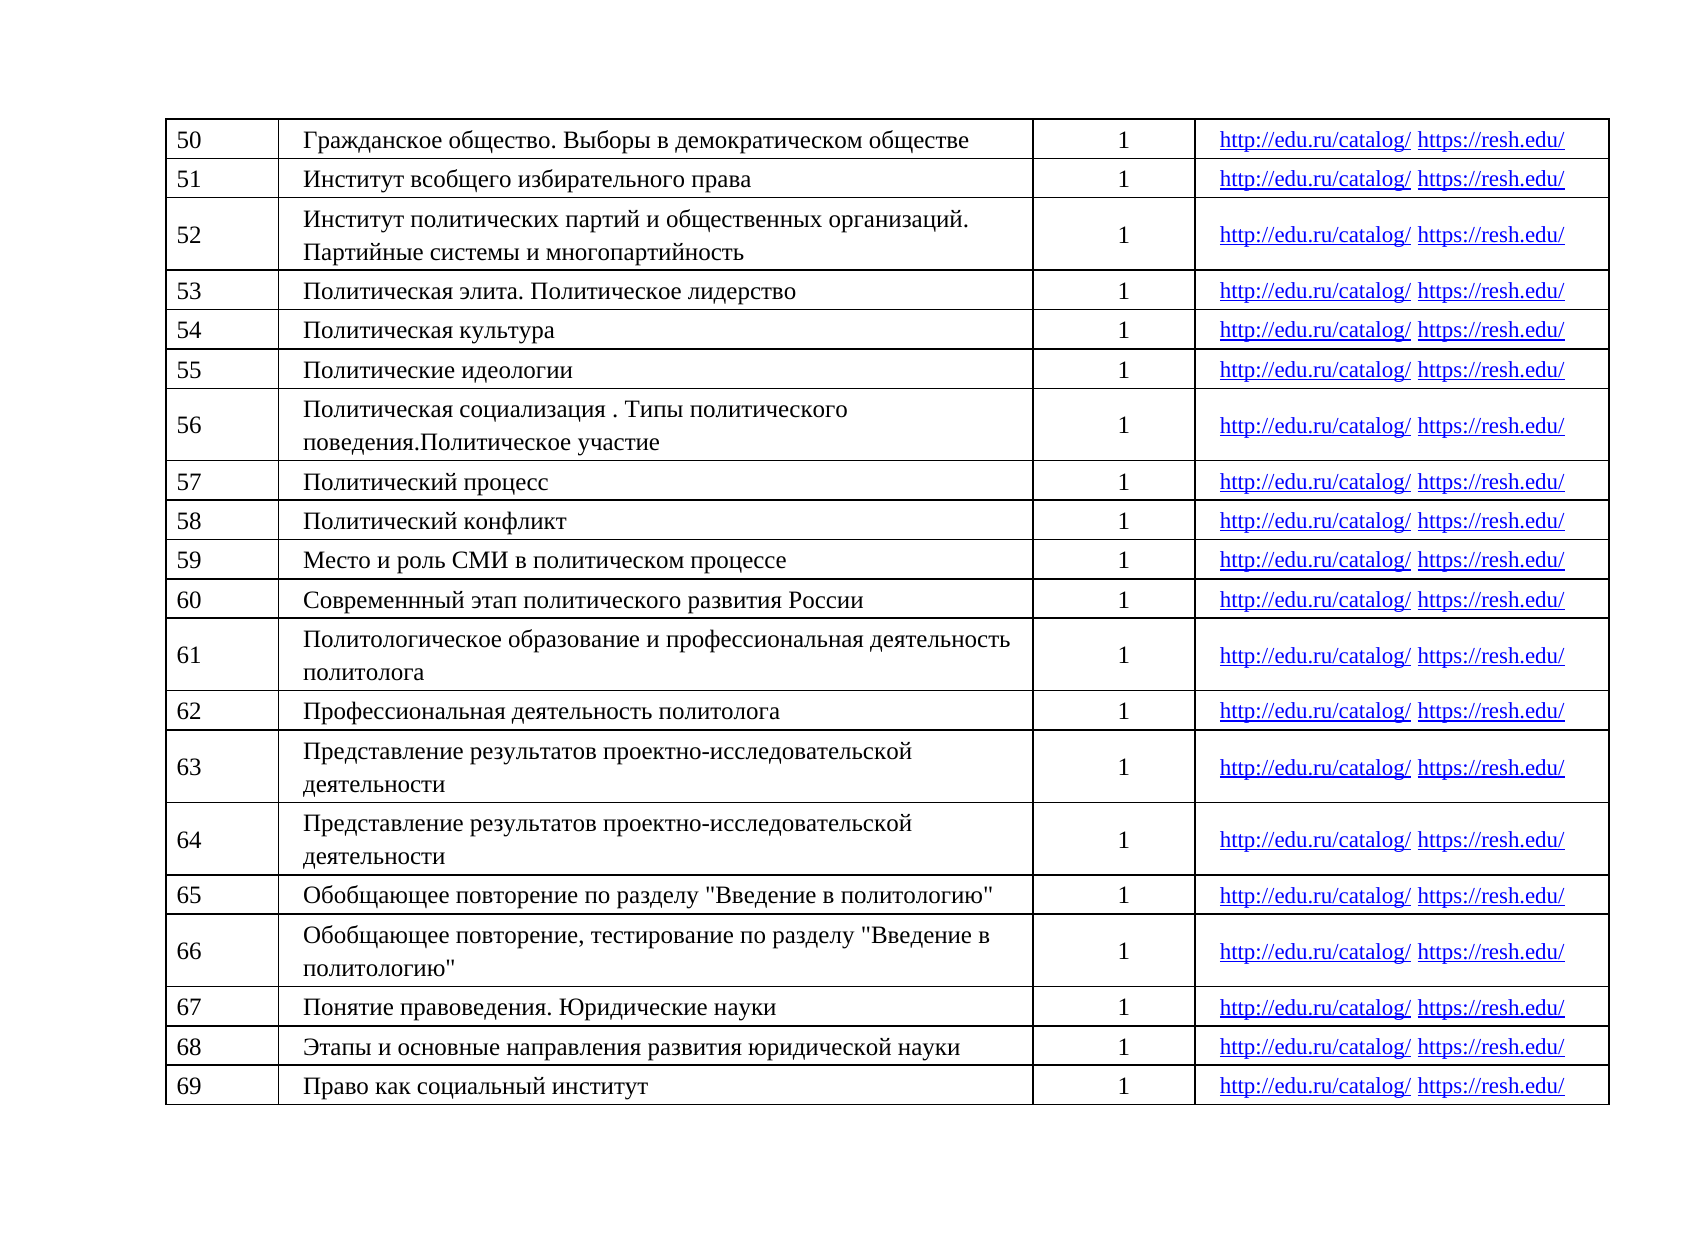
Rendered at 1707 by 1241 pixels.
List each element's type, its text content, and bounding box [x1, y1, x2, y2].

table_cell http://edu.ru/catalog/ https://resh.edu/ [1196, 540, 1608, 578]
table_cell Представление результатов проектно-исследовательской деятельности [279, 731, 1032, 801]
table_cell 1 [1034, 198, 1194, 269]
table_cell 53 [167, 271, 278, 309]
table_cell 66 [167, 915, 278, 986]
table_cell http://edu.ru/catalog/ https://resh.edu/ [1196, 731, 1608, 801]
table_cell http://edu.ru/catalog/ https://resh.edu/ [1196, 876, 1608, 913]
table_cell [1196, 120, 1608, 157]
table_cell Право как социальный институт [279, 1066, 1032, 1104]
table_cell 68 [167, 1027, 278, 1064]
table_cell Политическая социализация . Типы политического поведения.Политическое участие [279, 389, 1032, 460]
table_cell 51 [167, 159, 278, 197]
table_cell Этапы и основные направления развития юридической науки [279, 1027, 1032, 1064]
table_cell 54 [167, 310, 278, 348]
table_cell 1 [1034, 271, 1194, 309]
table_cell Место и роль СМИ в политическом процессе [279, 540, 1032, 578]
table_cell Политический процесс [279, 461, 1032, 499]
table_cell http://edu.ru/catalog/ https://resh.edu/ [1196, 271, 1608, 309]
table_cell 67 [167, 987, 278, 1025]
table_cell Политический конфликт [279, 501, 1032, 538]
table_cell http://edu.ru/catalog/ https://resh.edu/ [1196, 987, 1608, 1025]
table_cell Современнный этап политического развития России [279, 580, 1032, 617]
table_cell http://edu.ru/catalog/ https://resh.edu/ [1196, 803, 1608, 874]
table_cell 59 [167, 540, 278, 578]
table_cell Политологическое образование и профессиональная деятельность политолога [279, 619, 1032, 690]
table_cell 1 [1034, 876, 1194, 913]
table_cell 1 [1034, 159, 1194, 197]
table_cell 1 [1034, 540, 1194, 578]
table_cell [1196, 159, 1608, 197]
table_cell http://edu.ru/catalog/ https://resh.edu/ [1196, 310, 1608, 348]
table_cell 64 [167, 803, 278, 874]
table_cell 55 [167, 350, 278, 387]
table_cell 69 [167, 1066, 278, 1104]
table_cell http://edu.ru/catalog/ https://resh.edu/ [1196, 350, 1608, 387]
table_cell Обобщающее повторение, тестирование по разделу "Введение в политологию" [279, 915, 1032, 986]
table_cell http://edu.ru/catalog/ https://resh.edu/ [1196, 580, 1608, 617]
table_cell 1 [1034, 461, 1194, 499]
table_cell Политические идеологии [279, 350, 1032, 387]
table_cell 1 [1034, 501, 1194, 538]
table_cell Институт всобщего избирательного права [279, 159, 1032, 197]
table_cell Обобщающее повторение по разделу "Введение в политологию" [279, 876, 1032, 913]
table_cell http://edu.ru/catalog/ https://resh.edu/ [1196, 501, 1608, 538]
table_cell http://edu.ru/catalog/ https://resh.edu/ [1196, 691, 1608, 729]
table_cell Институт политических партий и общественных организаций. Партийные системы и многопартийность [279, 198, 1032, 269]
table_cell 1 [1034, 1027, 1194, 1064]
table_cell 1 [1034, 691, 1194, 729]
table_cell http://edu.ru/catalog/ https://resh.edu/ [1196, 619, 1608, 690]
table_cell 1 [1034, 389, 1194, 460]
table_cell 56 [167, 389, 278, 460]
table_cell Профессиональная деятельность политолога [279, 691, 1032, 729]
table_cell http://edu.ru/catalog/ https://resh.edu/ [1196, 915, 1608, 986]
table_cell Представление результатов проектно-исследовательской деятельности [279, 803, 1032, 874]
table_cell 1 [1034, 619, 1194, 690]
table_cell 1 [1034, 731, 1194, 801]
table_cell Политическая культура [279, 310, 1032, 348]
table_cell Понятие правоведения. Юридические науки [279, 987, 1032, 1025]
table_cell 63 [167, 731, 278, 801]
table_cell 52 [167, 198, 278, 269]
table_cell Политическая элита. Политическое лидерство [279, 271, 1032, 309]
table_cell 58 [167, 501, 278, 538]
table_cell 1 [1034, 120, 1194, 157]
table_cell 50 [167, 120, 278, 157]
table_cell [1196, 1027, 1608, 1064]
table_cell 65 [167, 876, 278, 913]
table_cell 1 [1034, 803, 1194, 874]
table_cell 57 [167, 461, 278, 499]
table_cell 1 [1034, 310, 1194, 348]
table_cell 1 [1034, 1066, 1194, 1104]
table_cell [1196, 1066, 1608, 1104]
table_cell 1 [1034, 987, 1194, 1025]
table_cell 61 [167, 619, 278, 690]
table_cell http://edu.ru/catalog/ https://resh.edu/ [1196, 461, 1608, 499]
table_cell 1 [1034, 915, 1194, 986]
table_cell 1 [1034, 350, 1194, 387]
table_cell http://edu.ru/catalog/ https://resh.edu/ [1196, 389, 1608, 460]
table_cell 1 [1034, 580, 1194, 617]
table_cell Гражданское общество. Выборы в демократическом обществе [279, 120, 1032, 157]
table_cell http://edu.ru/catalog/ https://resh.edu/ [1196, 198, 1608, 269]
table_cell 60 [167, 580, 278, 617]
table_cell 62 [167, 691, 278, 729]
